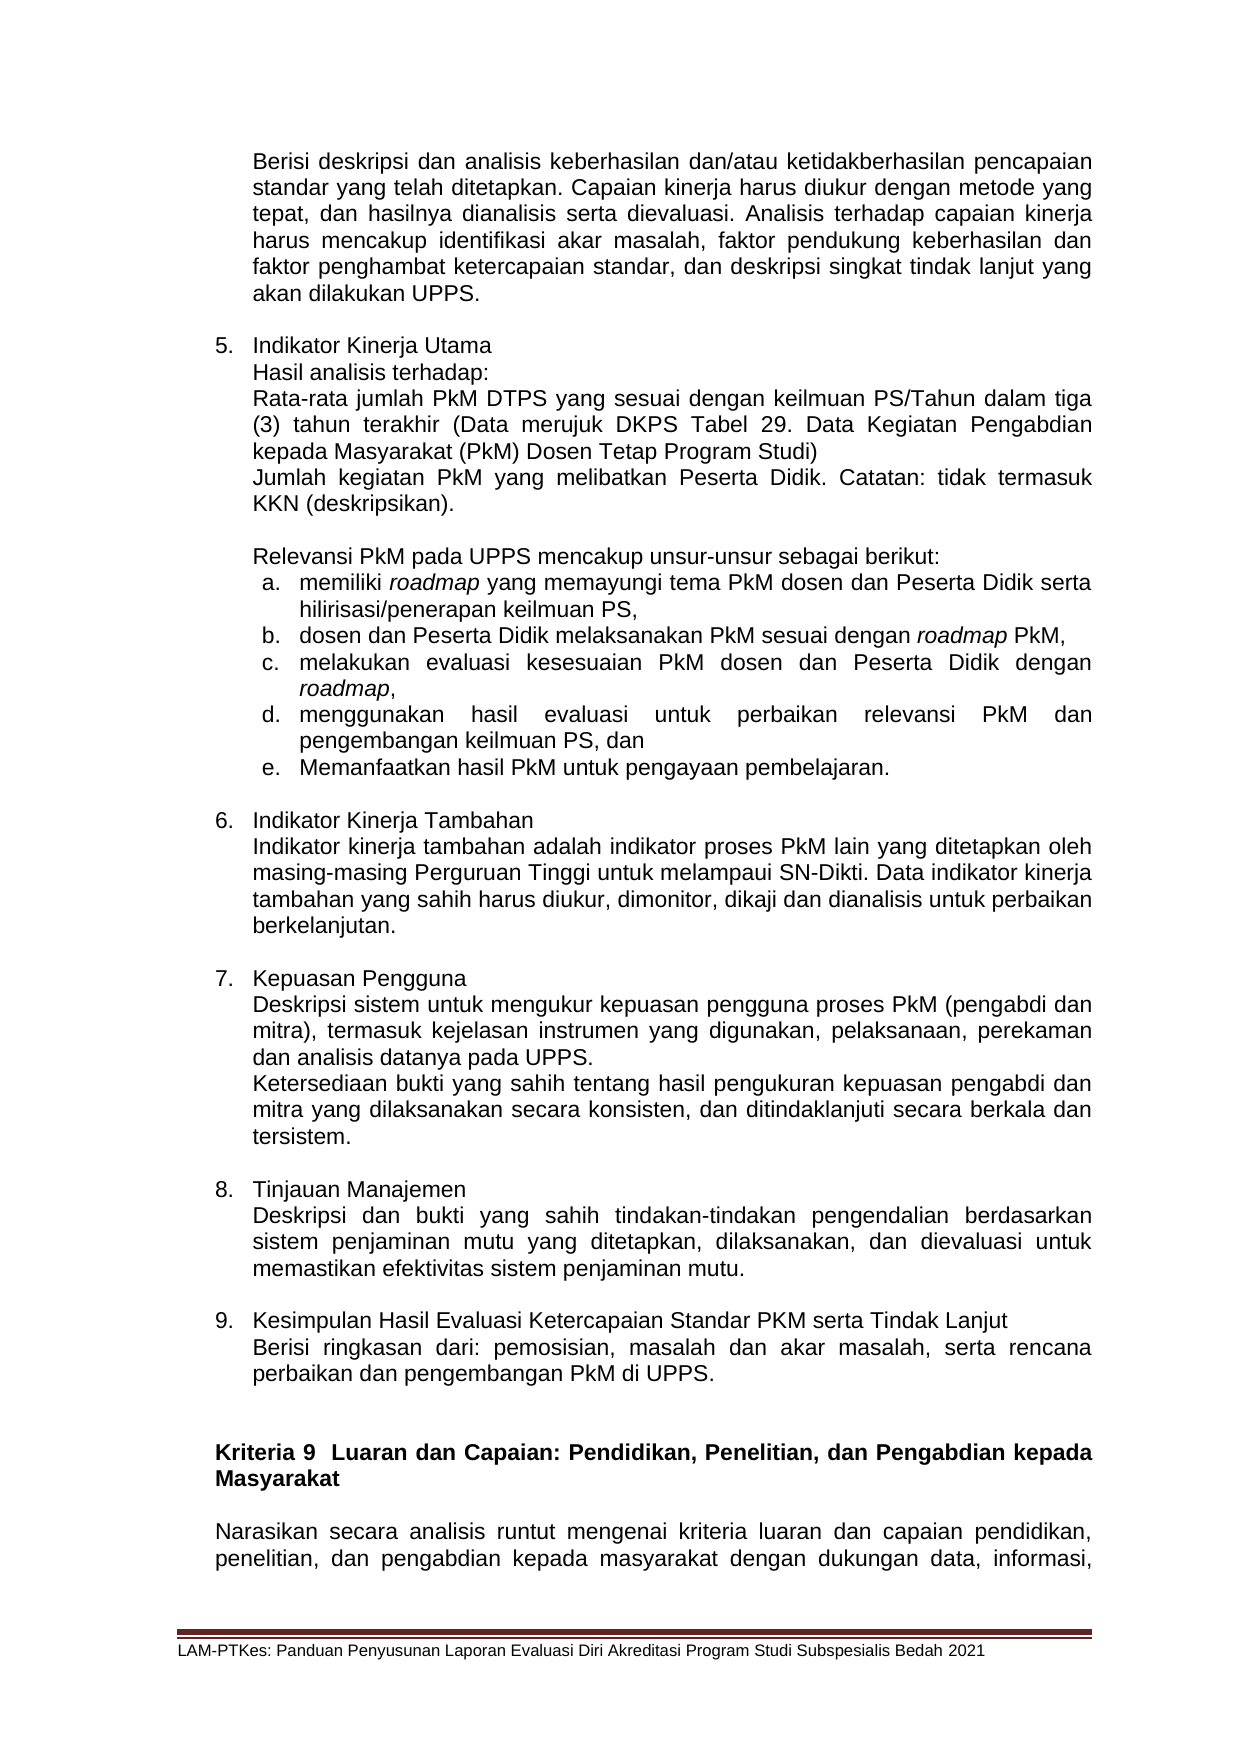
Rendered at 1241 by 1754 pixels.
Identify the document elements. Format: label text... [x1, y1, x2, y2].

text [215, 1518, 1092, 1571]
text Relevansi PkM pada UPPS mencakup unsur-unsur sebagai berikut: [252, 543, 1092, 569]
text Indikator kinerja tambahan adalah indikator proses PkM lain yang ditetapkan oleh masing-masing Perguruan Tinggi untuk melampaui SN-Dikti. Data indikator kinerja tambahan yang sahih harus diukur, dimonitor, dikaji dan dianalisis untuk perbaikan berkelanjutan. [252, 833, 1092, 938]
text Hasil analisis terhadap: [252, 358, 1092, 385]
list dosen dan Peserta Didik melaksanakan PkM sesuai dengan roadmap PkM, [262, 622, 1092, 648]
text Deskripsi sistem untuk mengukur kepuasan pengguna proses PkM (pengabdi dan mitra), termasuk kejelasan instrumen yang digunakan, pelaksanaan, perekaman dan analisis datanya pada UPPS. [252, 991, 1092, 1070]
list menggunakan hasil evaluasi untuk perbaikan relevansi PkM dan pengembangan keilmuan PS, dan [262, 701, 1092, 754]
text Rata-rata jumlah PkM DTPS yang sesuai dengan keilmuan PS/Tahun dalam tiga (3) tahun terakhir (Data merujuk DKPS Tabel 29. Data Kegiatan Pengabdian kepada Masyarakat (PkM) Dosen Tetap Program Studi) [252, 385, 1092, 464]
text Ketersediaan bukti yang sahih tentang hasil pengukuran kepuasan pengabdi dan mitra yang dilaksanakan secara konsisten, dan ditindaklanjuti secara berkala dan tersistem. [252, 1070, 1092, 1149]
list Indikator Kinerja Utama [215, 332, 1092, 358]
list melakukan evaluasi kesesuaian PkM dosen dan Peserta Didik dengan roadmap, [262, 648, 1092, 701]
list Tinjauan Manajemen [215, 1176, 1092, 1202]
list Kepuasan Pengguna [215, 965, 1092, 991]
list memiliki roadmap yang memayungi tema PkM dosen dan Peserta Didik serta hilirisasi/penerapan keilmuan PS, [262, 569, 1092, 622]
text Jumlah kegiatan PkM yang melibatkan Peserta Didik. Catatan: tidak termasuk KKN (deskripsikan). [252, 464, 1092, 517]
subtitle Kriteria 9 Luaran dan Capaian: Pendidikan, Penelitian, dan Pengabdian kepada Masyarakat [215, 1439, 1092, 1492]
list Memanfaatkan hasil PkM untuk pengayaan pembelajaran. [262, 754, 1092, 780]
text Berisi ringkasan dari: pemosisian, masalah dan akar masalah, serta rencana perbaikan dan pengembangan PkM di UPPS. [252, 1334, 1092, 1386]
list Indikator Kinerja Tambahan [215, 807, 1092, 833]
list Kesimpulan Hasil Evaluasi Ketercapaian Standar PKM serta Tindak Lanjut [215, 1307, 1092, 1334]
text Deskripsi dan bukti yang sahih tindakan-tindakan pengendalian berdasarkan sistem penjaminan mutu yang ditetapkan, dilaksanakan, dan dievaluasi untuk memastikan efektivitas sistem penjaminan mutu. [252, 1202, 1092, 1281]
text Berisi deskripsi dan analisis keberhasilan dan/atau ketidakberhasilan pencapaian standar yang telah ditetapkan. Capaian kinerja harus diukur dengan metode yang tepat, dan hasilnya dianalisis serta dievaluasi. Analisis terhadap capaian kinerja harus mencakup identifikasi akar masalah, faktor pendukung keberhasilan dan faktor penghambat ketercapaian standar, dan deskripsi singkat tindak lanjut yang akan dilakukan UPPS. [252, 148, 1092, 306]
